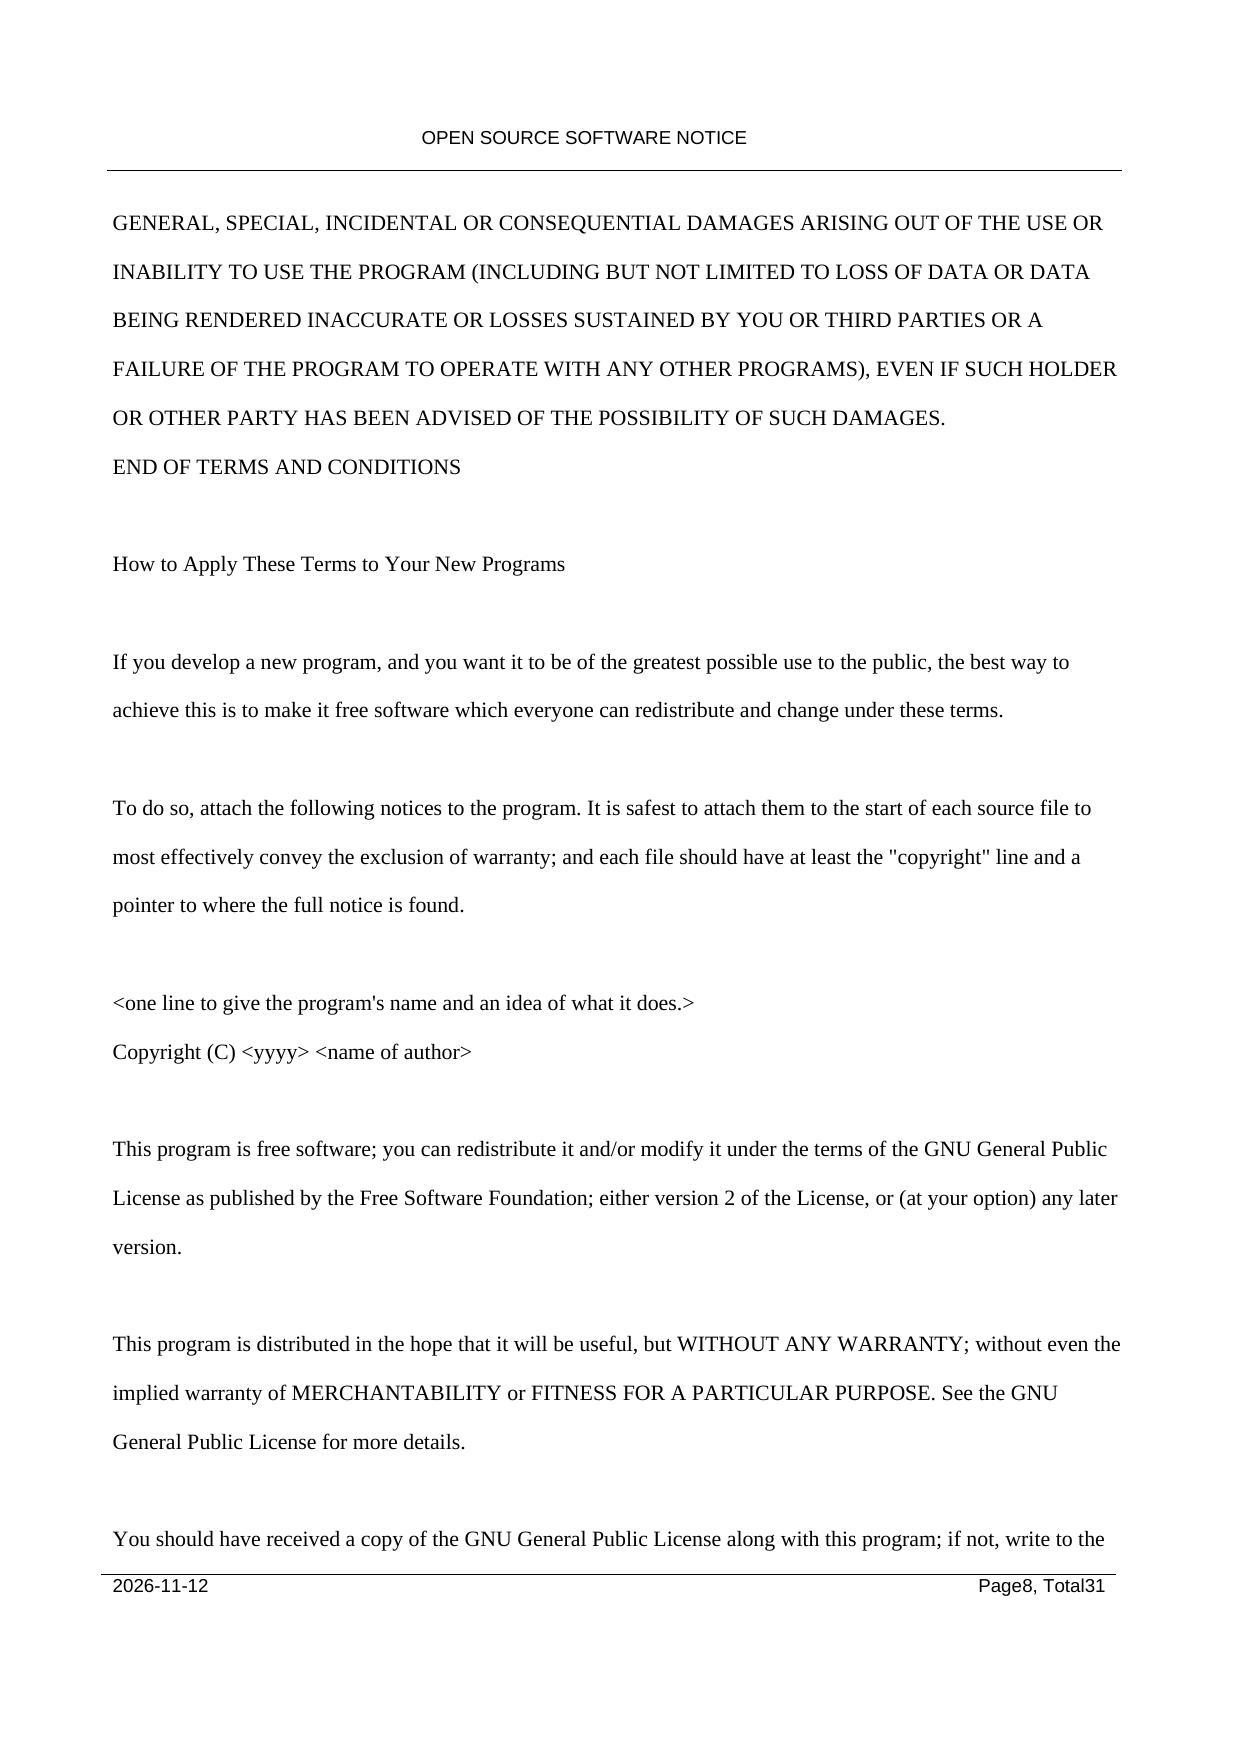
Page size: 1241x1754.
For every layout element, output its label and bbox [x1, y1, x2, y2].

text [112, 206, 1128, 1555]
